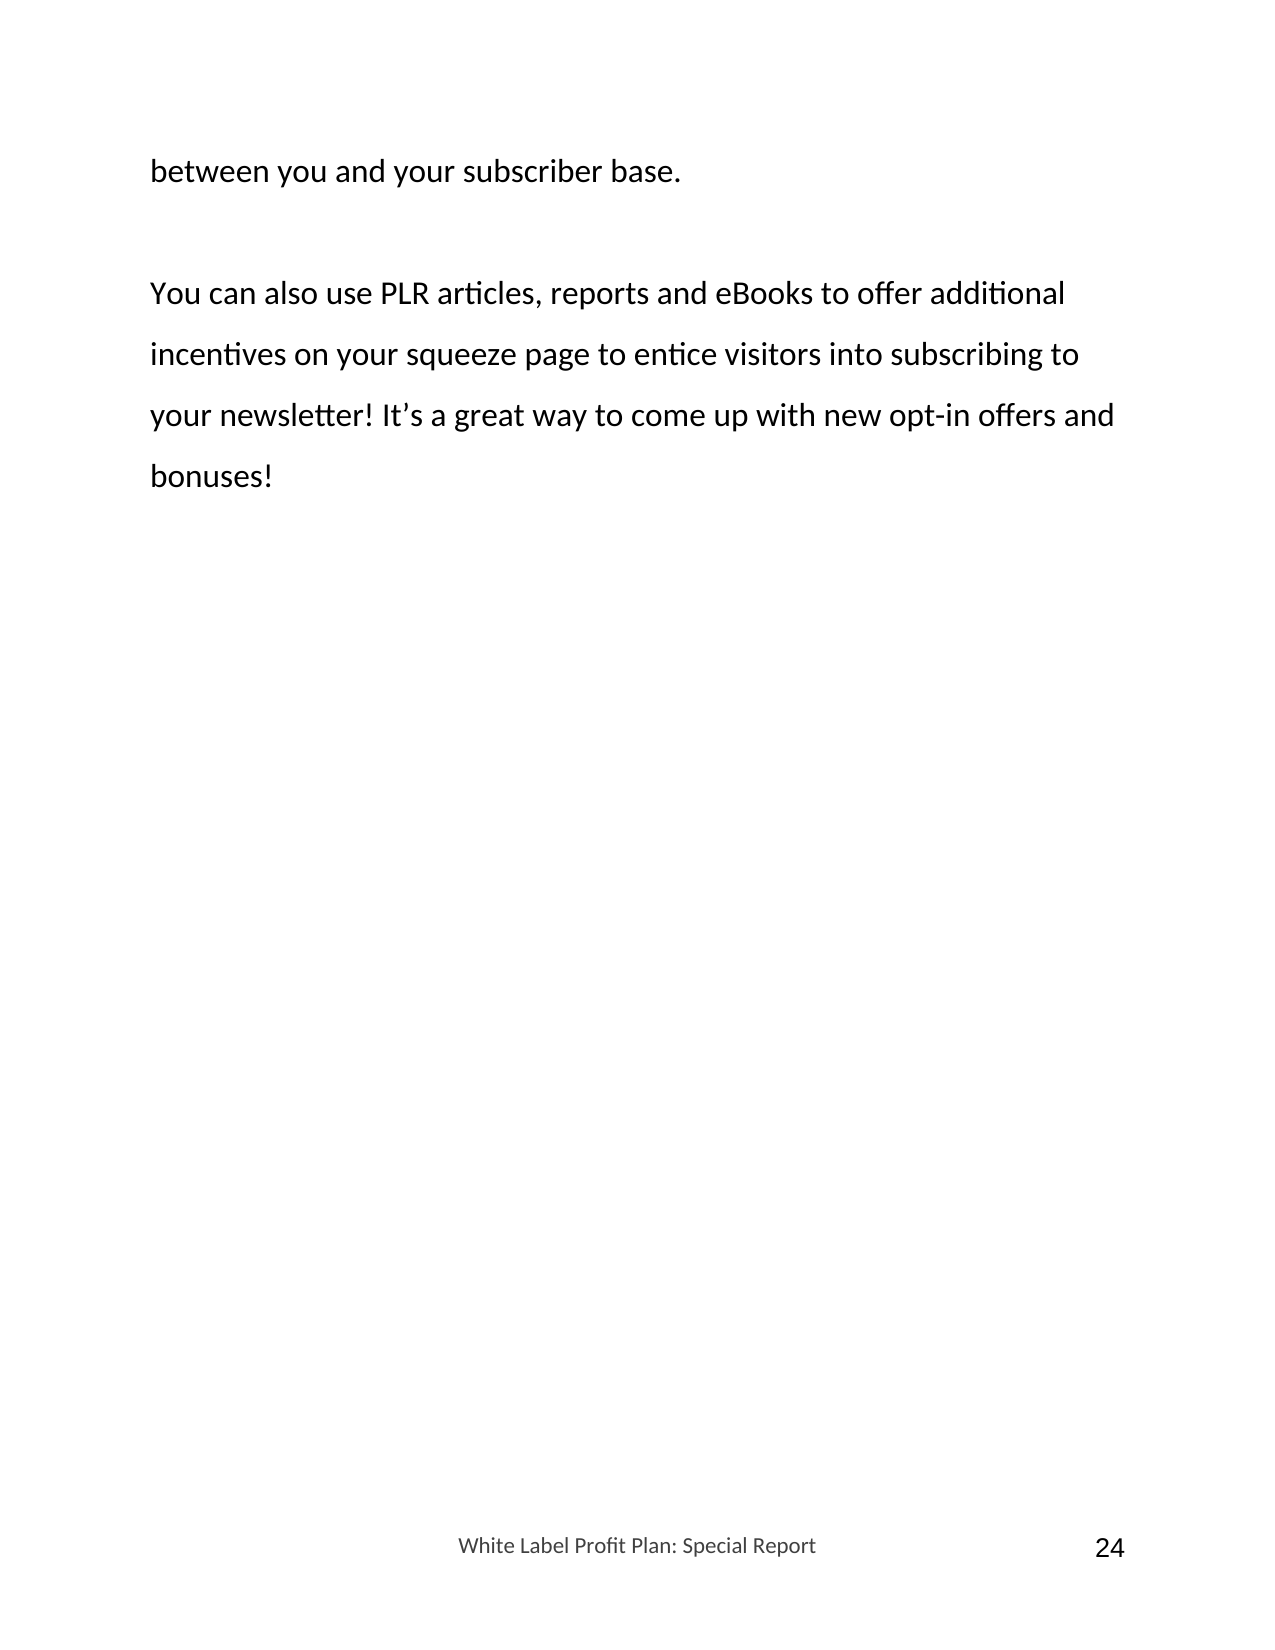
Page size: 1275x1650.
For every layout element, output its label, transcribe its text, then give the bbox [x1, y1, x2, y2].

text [150, 150, 1125, 191]
text You can also use PLR articles, reports and eBooks to offer additional incentives on your squeeze page to entice visitors into subscribing to your newsletter! It’s a great way to come up with new opt-in offers and bonuses! [150, 272, 1125, 543]
